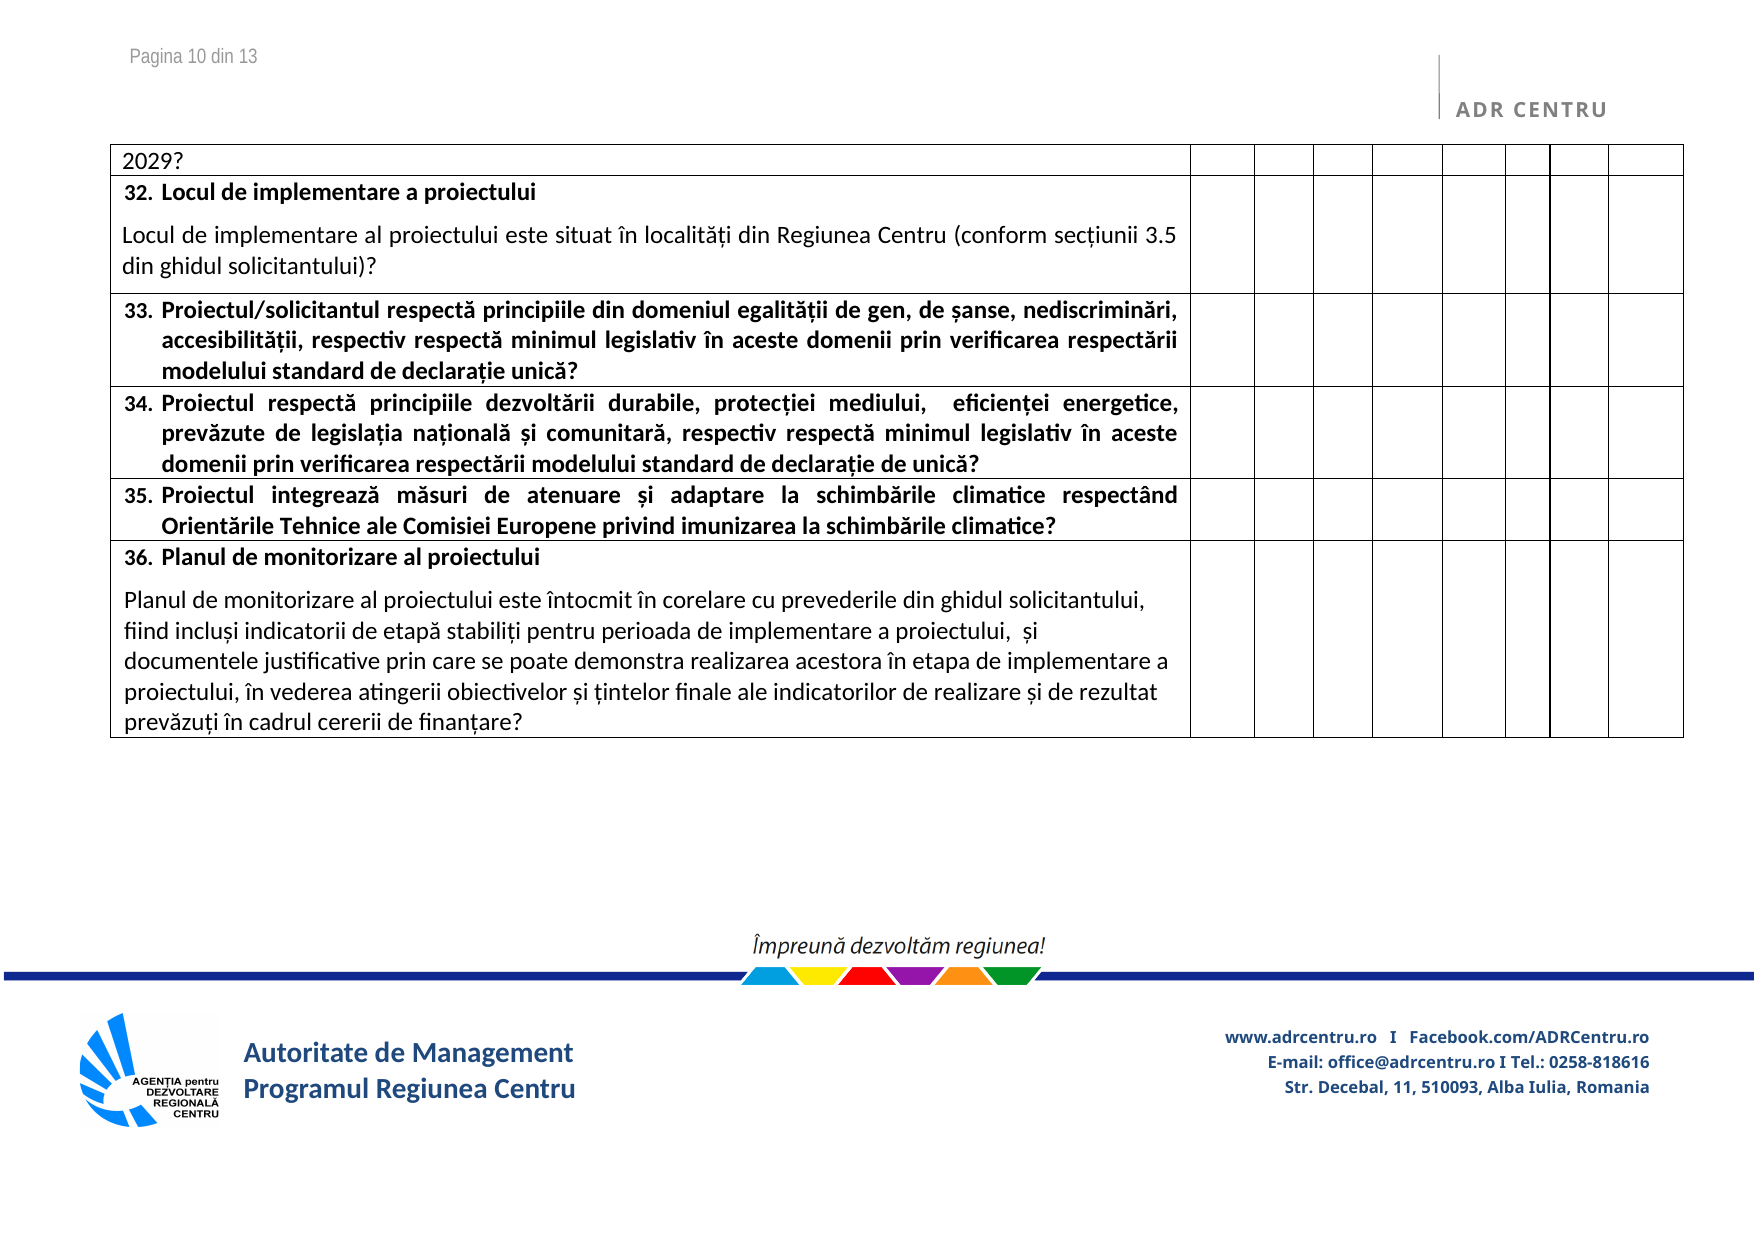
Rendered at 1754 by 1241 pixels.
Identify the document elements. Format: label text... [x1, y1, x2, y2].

table_cell [1551, 145, 1608, 175]
table_cell [1506, 294, 1549, 386]
table_cell [1255, 387, 1313, 478]
table_cell [1443, 541, 1505, 737]
table_cell [1609, 176, 1683, 293]
table_cell [1191, 479, 1254, 540]
picture [786, 967, 1754, 985]
table_cell [1551, 294, 1608, 386]
table_cell [1443, 145, 1505, 175]
table_cell [1255, 479, 1313, 540]
table_cell [1506, 145, 1549, 175]
table_cell [1443, 294, 1505, 386]
picture [739, 932, 1059, 959]
table_cell Proiectul integrează măsuri de atenuare și adaptare la schimbările climatice respectând Orientările Tehnice ale Comisiei Europene privind imunizarea la schimbările climatice? [111, 479, 1190, 540]
table_cell [1373, 387, 1442, 478]
picture [79, 1013, 219, 1127]
table_cell [1314, 176, 1372, 293]
table_cell [1314, 541, 1372, 737]
table_cell [1373, 541, 1442, 737]
table_cell [1191, 294, 1254, 386]
table_cell [1506, 541, 1549, 737]
table_cell [1191, 387, 1254, 478]
table_cell [1551, 176, 1608, 293]
table_cell [1443, 176, 1505, 293]
table_cell [1443, 479, 1505, 540]
table_cell [1314, 145, 1372, 175]
table_cell [1506, 176, 1549, 293]
table_cell Planul de monitorizare al proiectului Planul de monitorizare al proiectului este întocmit în corelare cu prevederile din ghidul solicitantului, fiind incluși indicatorii de etapă stabiliți pentru perioada de implementare a proiectului, și documentele justificative prin care se poate demonstra realizarea acestora în etapa de implementare a proiectului, în vederea atingerii obiectivelor și țintelor finale ale indicatorilor de realizare și de rezultat prevăzuți în cadrul cererii de finanțare? [111, 541, 1190, 737]
table_cell [1255, 541, 1313, 737]
table_cell [1191, 541, 1254, 737]
table_cell [1314, 294, 1372, 386]
table_cell [1506, 387, 1549, 478]
table_cell [1255, 145, 1313, 175]
table_cell [1551, 387, 1608, 478]
table_cell [1255, 294, 1313, 386]
table_cell [1373, 294, 1442, 386]
table_cell [1314, 387, 1372, 478]
table_cell [1191, 176, 1254, 293]
table_cell Locul de implementare a proiectului Locul de implementare al proiectului este situat în localități din Regiunea Centru (conform secțiunii 3.5 din ghidul solicitantului)? [111, 176, 1190, 293]
table_cell [1443, 387, 1505, 478]
table_cell [1551, 479, 1608, 540]
table_cell [1373, 479, 1442, 540]
table_cell [1609, 387, 1683, 478]
table_cell [1314, 479, 1372, 540]
table_cell [1506, 479, 1549, 540]
table_cell [1191, 145, 1254, 175]
table_cell [1255, 176, 1313, 293]
picture [3, 967, 754, 985]
table_cell [1609, 145, 1683, 175]
table_cell [1373, 145, 1442, 175]
table_cell [1609, 479, 1683, 540]
table_cell [1609, 541, 1683, 737]
table_cell Proiectul/solicitantul respectă principiile din domeniul egalității de gen, de șanse, nediscriminări, accesibilității, respectiv respectă minimul legislativ în aceste domenii prin verificarea respectării modelului standard de declarație unică? [111, 294, 1190, 386]
table_cell [1609, 294, 1683, 386]
table_cell [1551, 541, 1608, 737]
table_cell [1373, 176, 1442, 293]
table_cell Proiectul respectă principiile dezvoltării durabile, protecţiei mediului, eficienţei energetice, prevăzute de legislația națională și comunitară, respectiv respectă minimul legislativ în aceste domenii prin verificarea respectării modelului standard de declarație de unică? [111, 387, 1190, 478]
